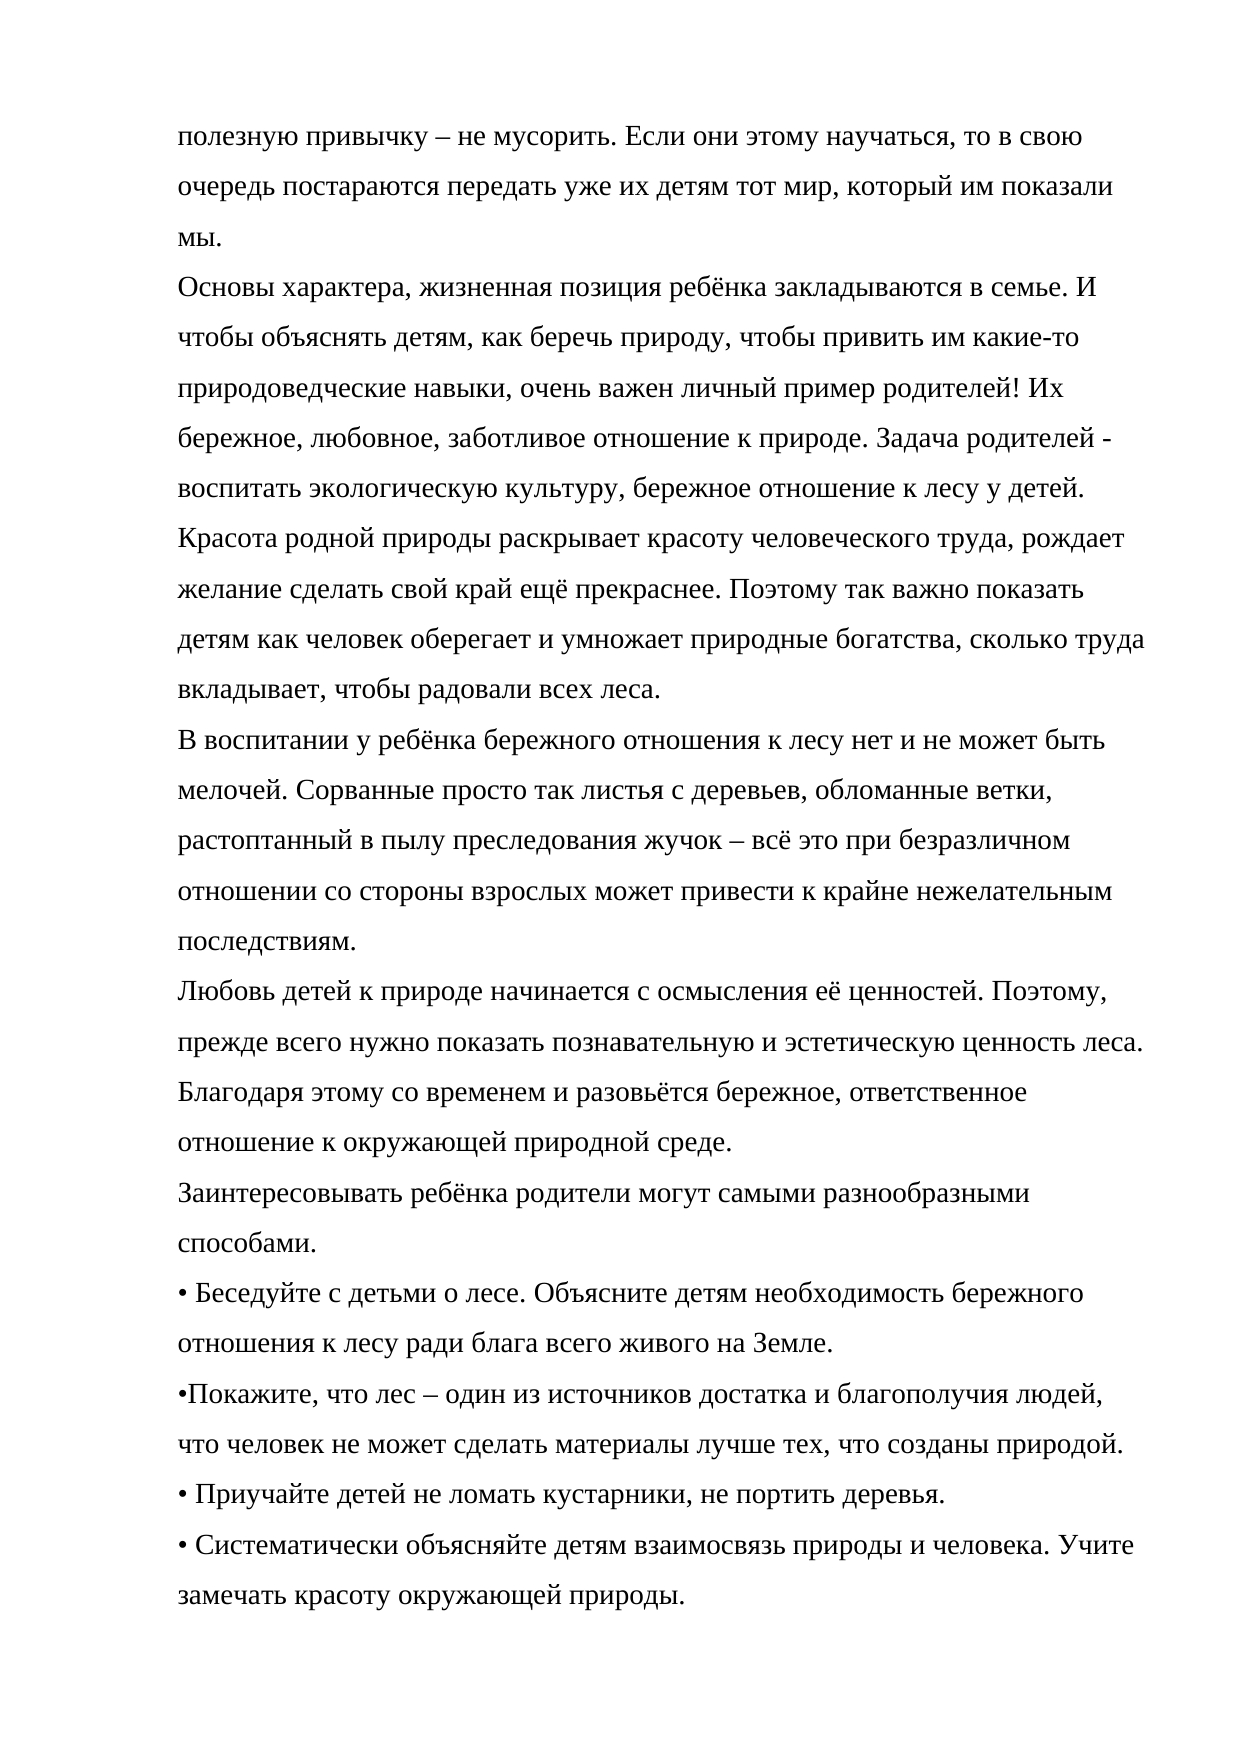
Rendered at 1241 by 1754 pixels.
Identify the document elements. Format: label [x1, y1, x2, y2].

text [177, 118, 1152, 1611]
